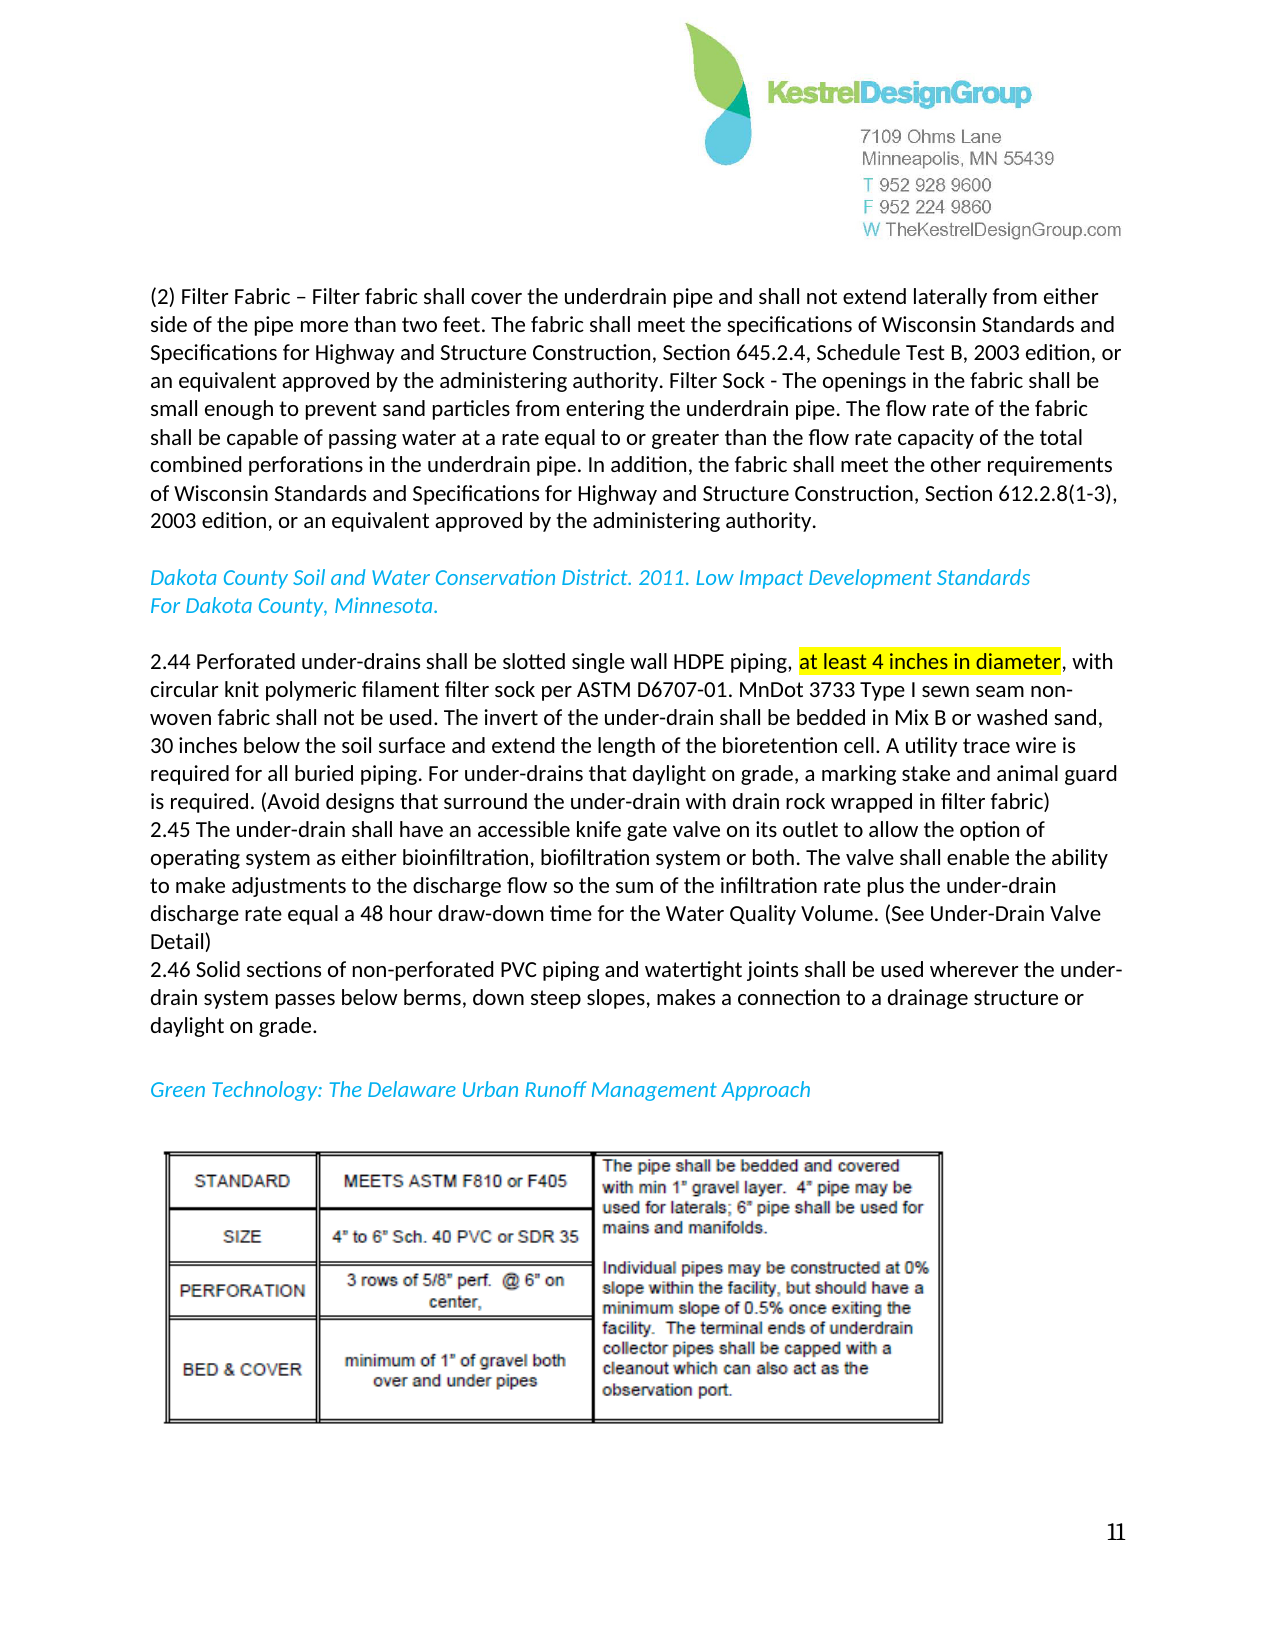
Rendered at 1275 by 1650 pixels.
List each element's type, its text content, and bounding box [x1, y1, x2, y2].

text 2.46 Solid sections of non-perforated PVC piping and watertight joints shall be used wherever the under-drain system passes below berms, down steep slopes, makes a connection to a drainage structure or daylight on grade. [150, 955, 1125, 1039]
picture [677, 15, 1130, 246]
text (2) Filter Fabric – Filter fabric shall cover the underdrain pipe and shall not extend laterally from either side of the pipe more than two feet. The fabric shall meet the specifications of Wisconsin Standards and Specifications for Highway and Structure Construction, Section 645.2.4, Schedule Test B, 2003 edition, or an equivalent approved by the administering authority. Filter Sock - The openings in the fabric shall be small enough to prevent sand particles from entering the underdrain pipe. The flow rate of the fabric shall be capable of passing water at a rate equal to or greater than the flow rate capacity of the total combined perforations in the underdrain pipe. In addition, the fabric shall meet the other requirements of Wisconsin Standards and Specifications for Highway and Structure Construction, Section 612.2.8(1-3), 2003 edition, or an equivalent approved by the administering authority. [150, 282, 1125, 535]
picture [150, 1130, 979, 1442]
text For Dakota County, Minnesota. [150, 591, 1125, 619]
text 2.45 The under-drain shall have an accessible knife gate valve on its outlet to allow the option of operating system as either bioinfiltration, biofiltration system or both. The valve shall enable the ability to make adjustments to the discharge flow so the sum of the infiltration rate plus the under-drain discharge rate equal a 48 hour draw-down time for the Water Quality Volume. (See Under-Drain Valve Detail) [150, 815, 1125, 955]
text Green Technology: The Delaware Urban Runoff Management Approach [150, 1075, 1125, 1103]
text 2.44 Perforated under-drains shall be slotted single wall HDPE piping, at least 4 inches in diameter, with circular knit polymeric filament filter sock per ASTM D6707-01. MnDot 3733 Type I sewn seam non-woven fabric shall not be used. The invert of the under-drain shall be bedded in Mix B or washed sand, 30 inches below the soil surface and extend the length of the bioretention cell. A utility trace wire is required for all buried piping. For under-drains that daylight on grade, a marking stake and animal guard is required. (Avoid designs that surround the under-drain with drain rock wrapped in filter fabric) [150, 647, 1125, 815]
text Dakota County Soil and Water Conservation District. 2011. Low Impact Development Standards [150, 563, 1125, 591]
